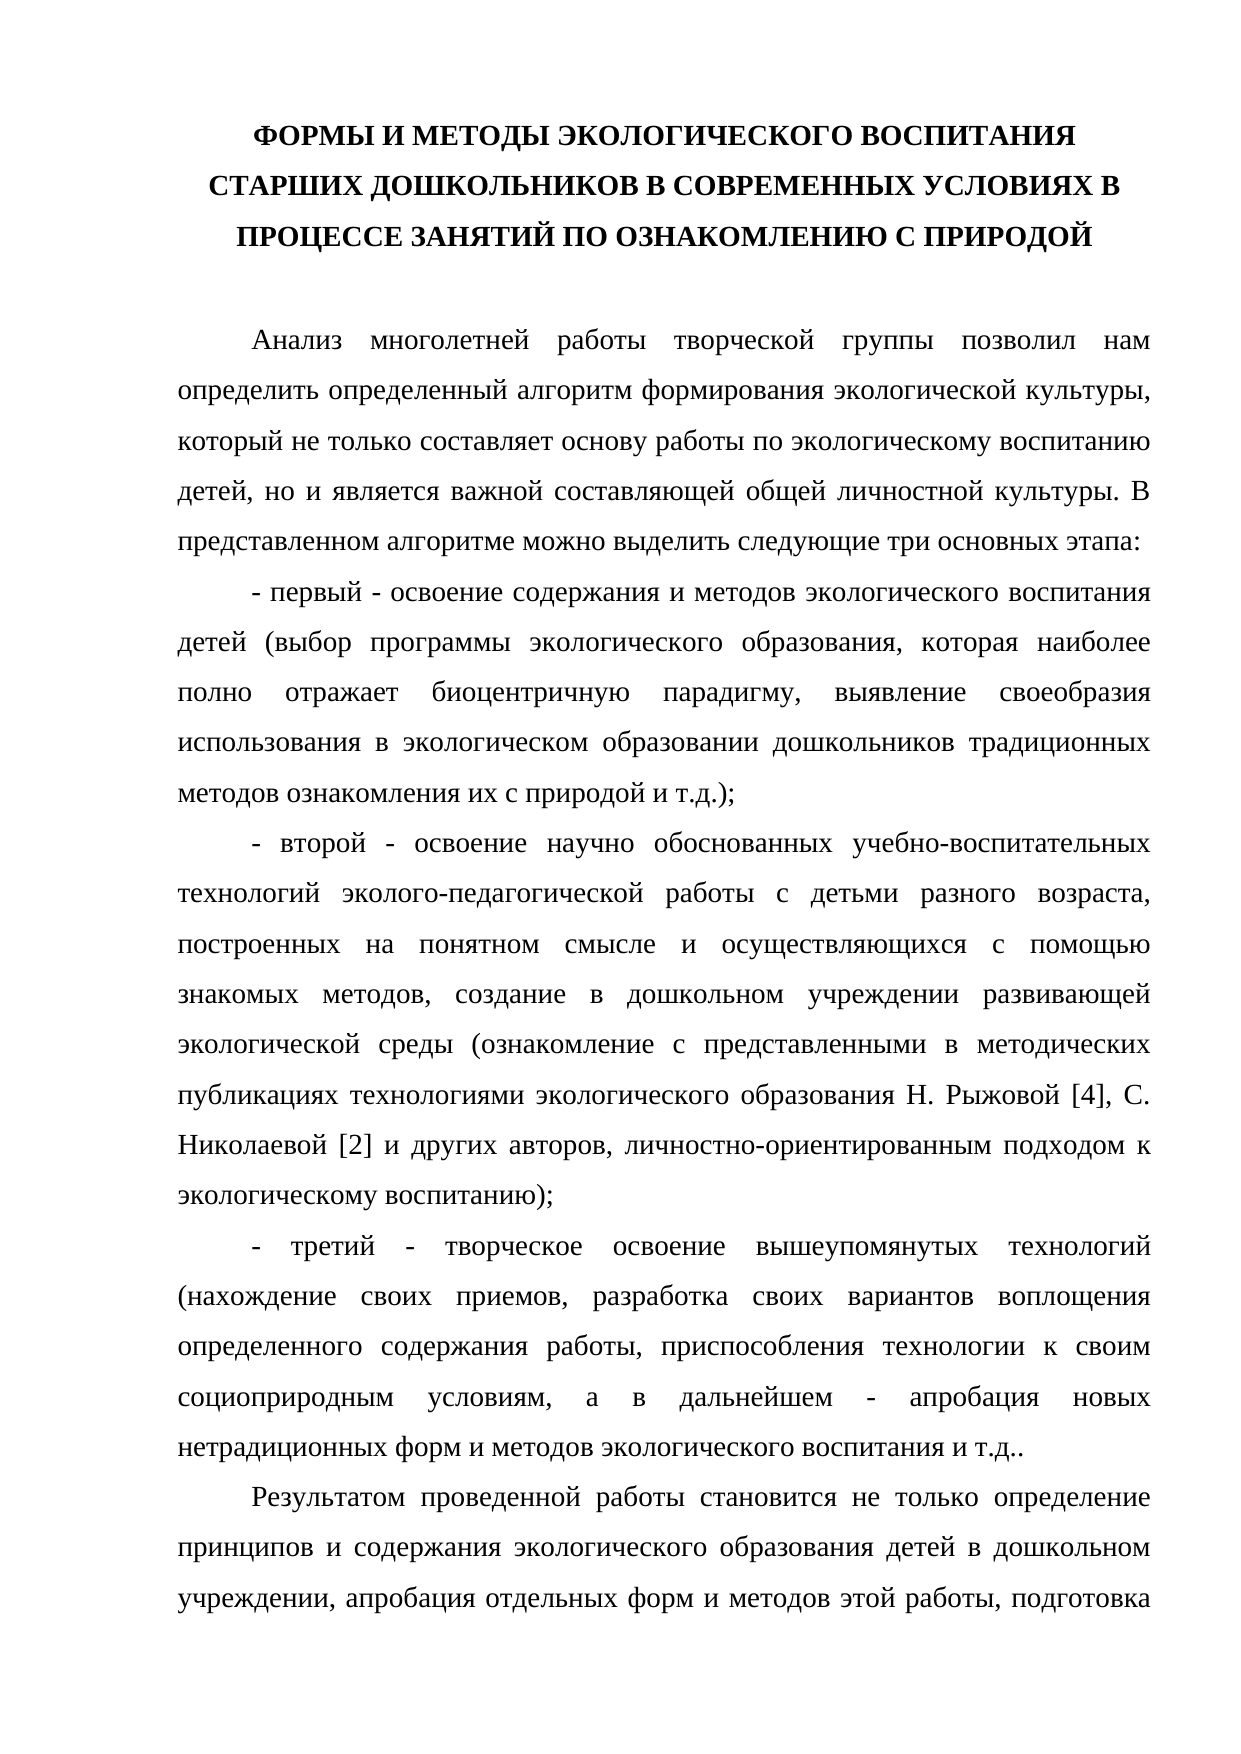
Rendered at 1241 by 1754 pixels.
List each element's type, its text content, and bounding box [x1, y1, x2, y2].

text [177, 1479, 1152, 1613]
subtitle ФОРМЫ И МЕТОДЫ ЭКОЛОГИЧЕСКОГО ВОСПИТАНИЯ СТАРШИХ ДОШКОЛЬНИКОВ В СОВРЕМЕННЫХ УСЛОВИЯХ В ПРОЦЕССЕ ЗАНЯТИЙ ПО ОЗНАКОМЛЕНИЮ С ПРИРОДОЙ [177, 118, 1152, 252]
text - третий - творческое освоение вышеупомянутых технологий (нахождение своих приемов, разработка своих вариантов воплощения определенного содержания работы, приспособления технологии к своим социоприродным условиям, а в дальнейшем - апробация новых нетрадиционных форм и методов экологического воспитания и т.д.. [177, 1228, 1152, 1462]
text - второй - освоение научно обоснованных учебно-воспитательных технологий эколого-педагогической работы с детьми разного возраста, построенных на понятном смысле и осуществляющихся с помощью знакомых методов, создание в дошкольном учреждении развивающей экологической среды (ознакомление с представленными в методических публикациях технологиями экологического образования Н. Рыжовой [4], С. Николаевой [2] и других авторов, личностно-ориентированным подходом к экологическому воспитанию); [177, 825, 1152, 1211]
text - первый - освоение содержания и методов экологического воспитания детей (выбор программы экологического образования, которая наиболее полно отражает биоцентричную парадигму, выявление своеобразия использования в экологическом образовании дошкольников традиционных методов ознакомления их с природой и т.д.); [177, 574, 1152, 808]
text Анализ многолетней работы творческой группы позволил нам определить определенный алгоритм формирования экологической культуры, который не только составляет основу работы по экологическому воспитанию детей, но и является важной составляющей общей личностной культуры. В представленном алгоритме можно выделить следующие три основных этапа: [177, 322, 1152, 557]
